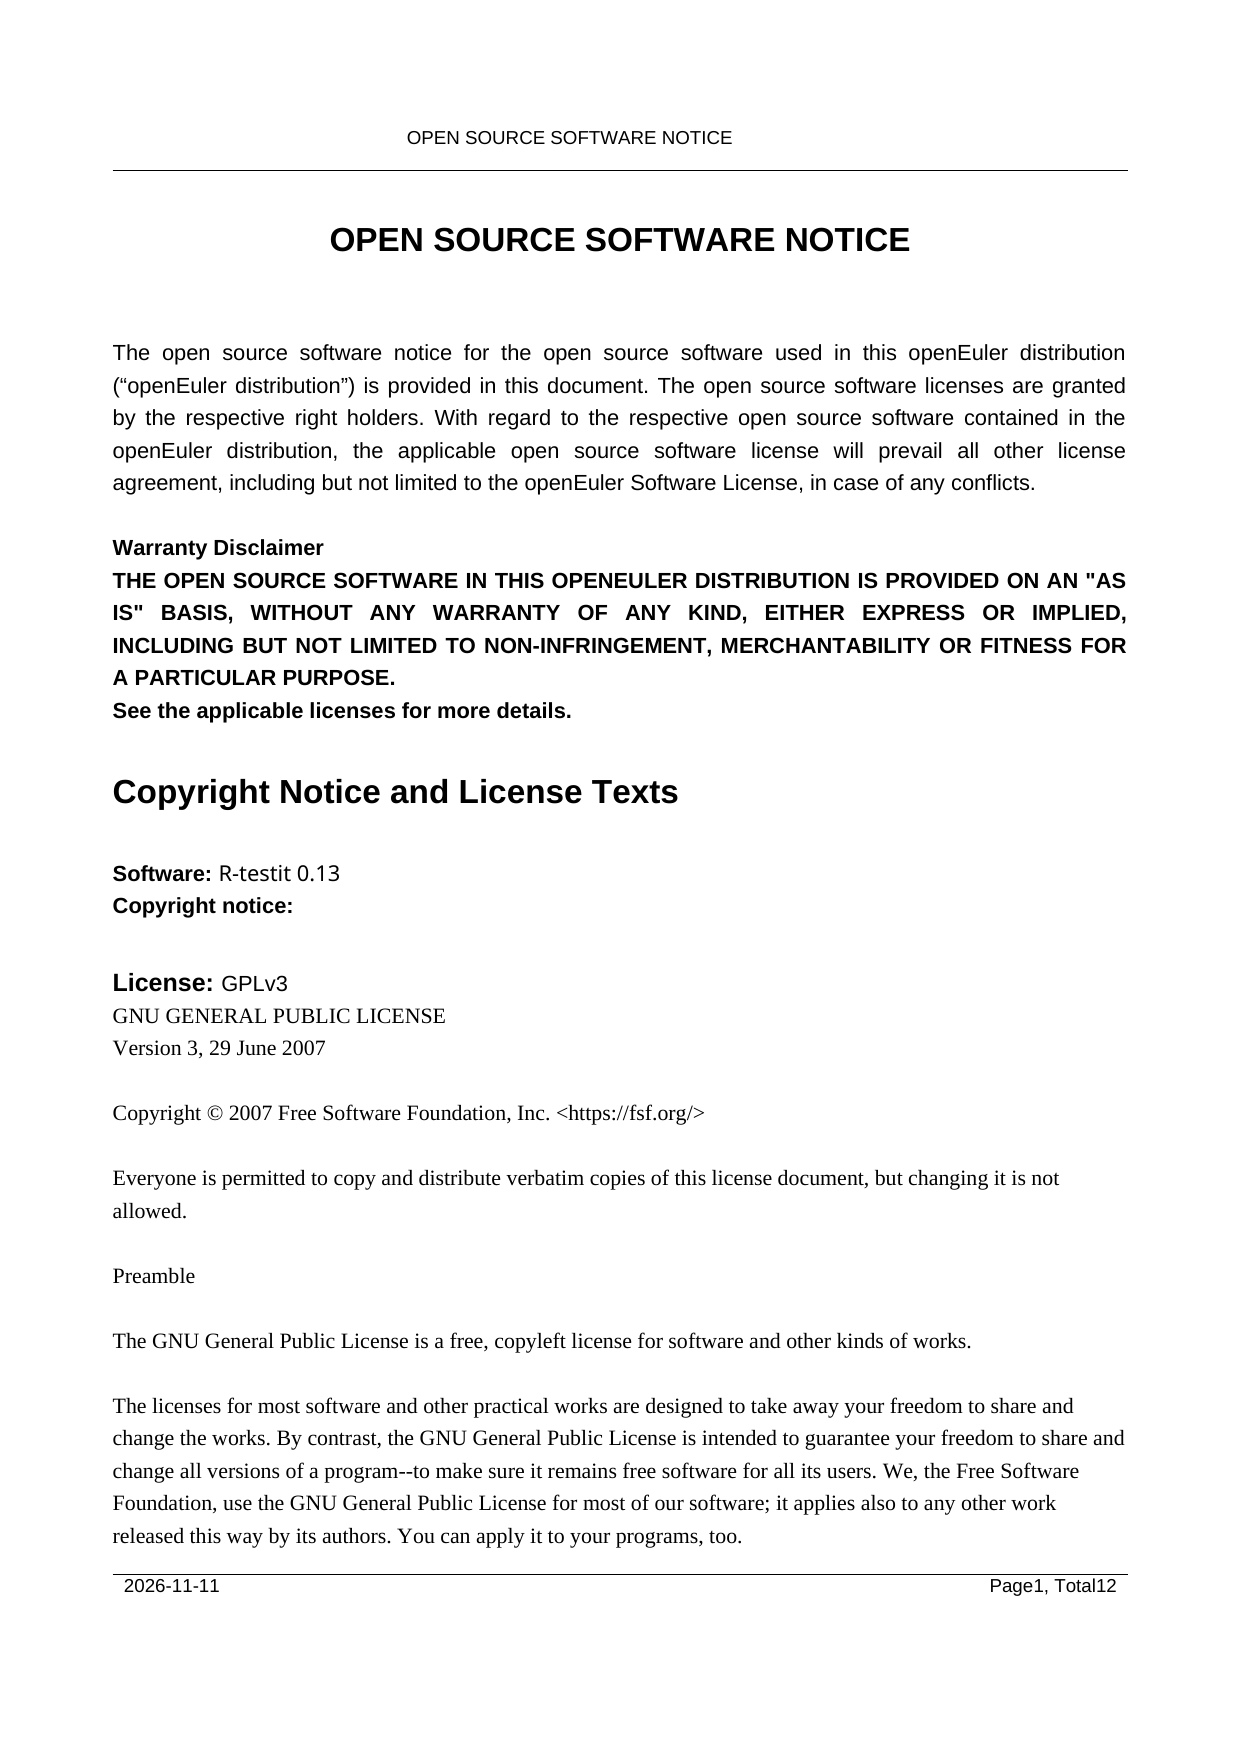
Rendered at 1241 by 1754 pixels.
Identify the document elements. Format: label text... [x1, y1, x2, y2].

text THE OPEN SOURCE SOFTWARE IN THIS OPENEULER DISTRIBUTION IS PROVIDED ON AN "AS IS" BASIS, WITHOUT ANY WARRANTY OF ANY KIND, EITHER EXPRESS OR IMPLIED, INCLUDING BUT NOT LIMITED TO NON-INFRINGEMENT, MERCHANTABILITY OR FITNESS FOR A PARTICULAR PURPOSE. See the applicable licenses for more details. [112, 564, 1128, 726]
text Copyright Notice and License Texts [112, 759, 1128, 824]
text Copyright notice: [112, 889, 1128, 921]
text Warranty Disclaimer [112, 531, 1128, 564]
text OPEN SOURCE SOFTWARE NOTICE [112, 206, 1128, 271]
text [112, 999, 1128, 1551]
title Software: R-testit 0.13 [112, 856, 1128, 889]
text License: GPLv3 [112, 966, 1128, 999]
text The open source software notice for the open source software used in this openEuler distribution (“openEuler distribution”) is provided in this document. The open source software licenses are granted by the respective right holders. With regard to the respective open source software contained in the openEuler distribution, the applicable open source software license will prevail all other license agreement, including but not limited to the openEuler Software License, in case of any conflicts. [112, 336, 1128, 499]
